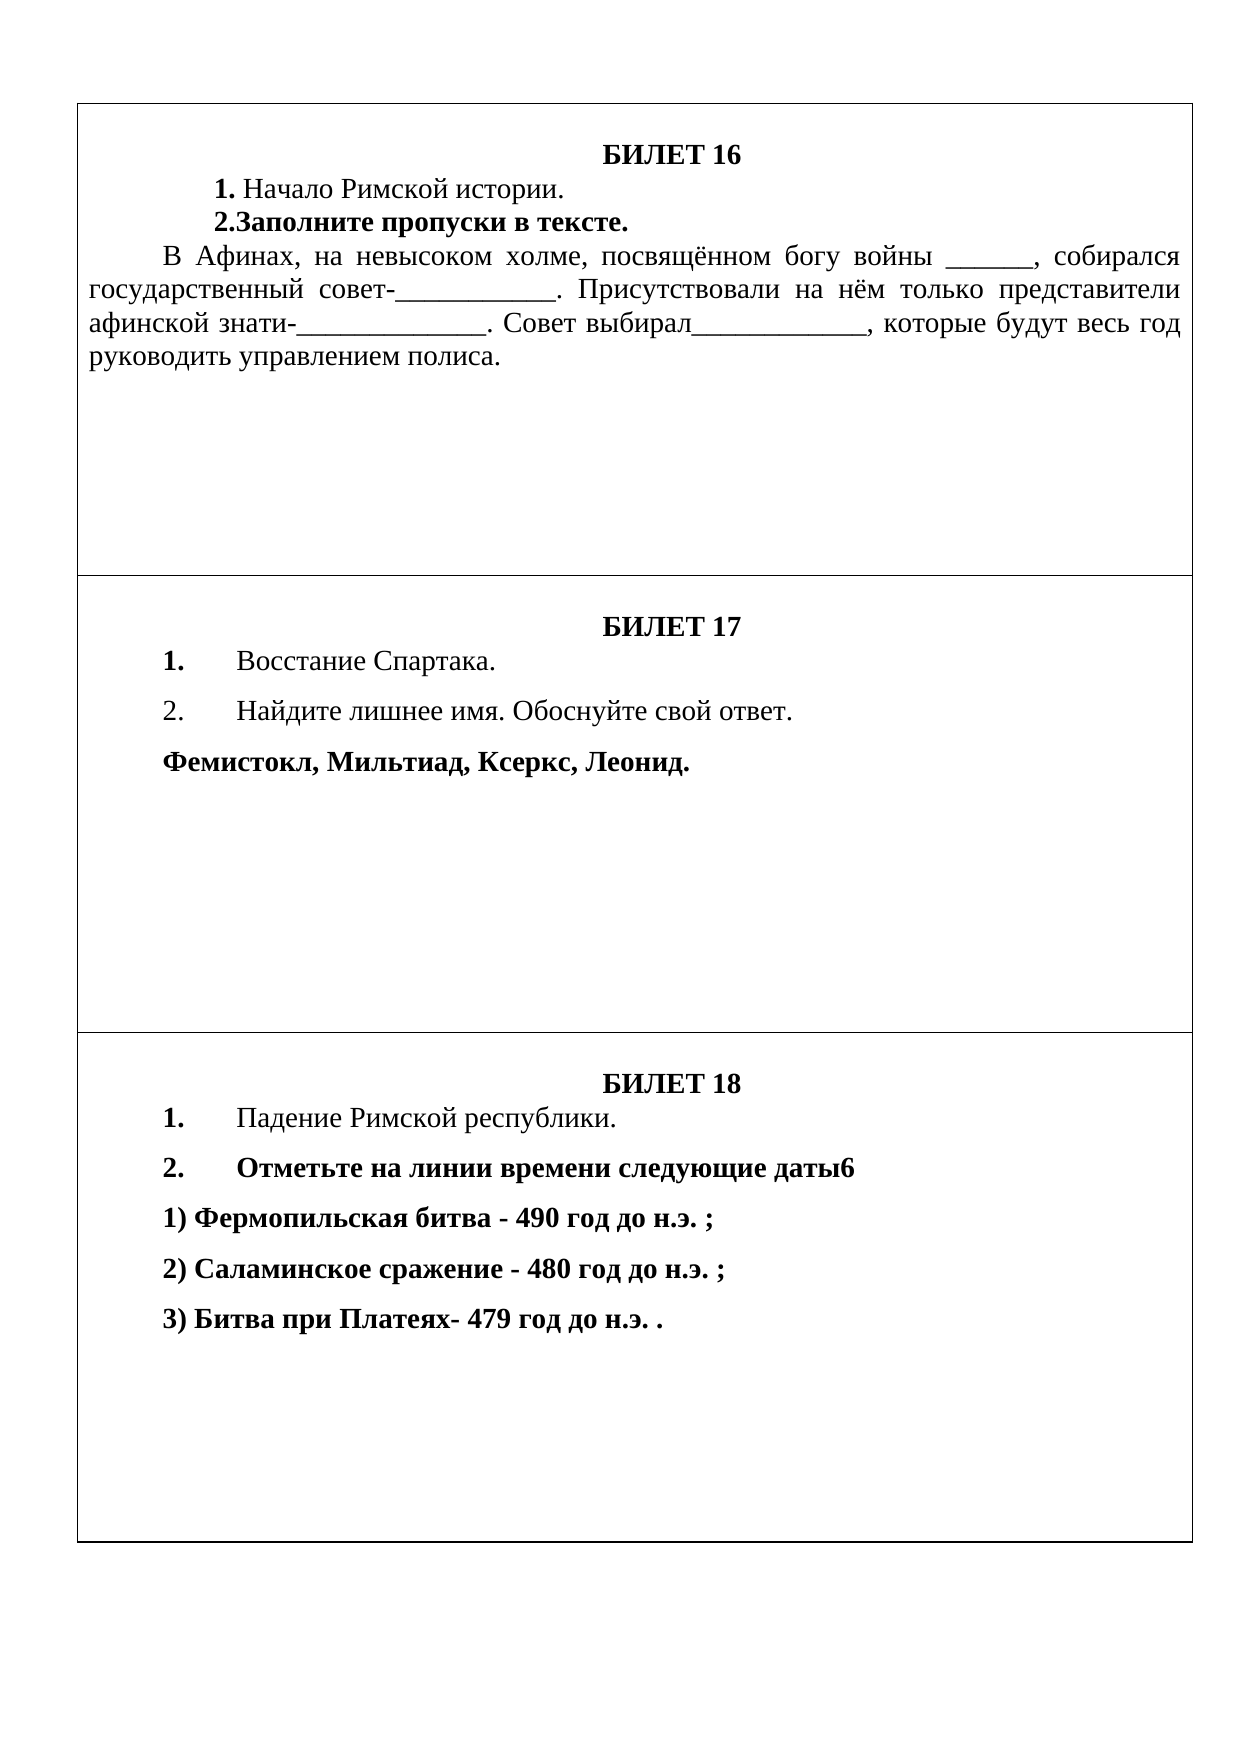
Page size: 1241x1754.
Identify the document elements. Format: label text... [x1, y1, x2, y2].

table_cell БИЛЕТ 16 1. Начало Римской истории. 2.Заполните пропуски в тексте. В Афинах, на невысоком холме, посвящённом богу войны ______, собирался государственный совет-___________. Присутствовали на нём только представители афинской знати-_____________. Совет выбирал____________, которые будут весь год руководить управлением полиса. [78, 104, 1192, 575]
table_cell БИЛЕТ 18 Падение Римской республики. Отметьте на линии времени следующие даты6 1) Фермопильская битва - 490 год до н.э. ; 2) Саламинское сражение - 480 год до н.э. ; 3) Битва при Платеях- 479 год до н.э. . [78, 1033, 1192, 1541]
table_cell БИЛЕТ 17 Восстание Спартака. Найдите лишнее имя. Обоснуйте свой ответ. Фемистокл, Мильтиад, Ксеркс, Леонид. [78, 576, 1192, 1032]
